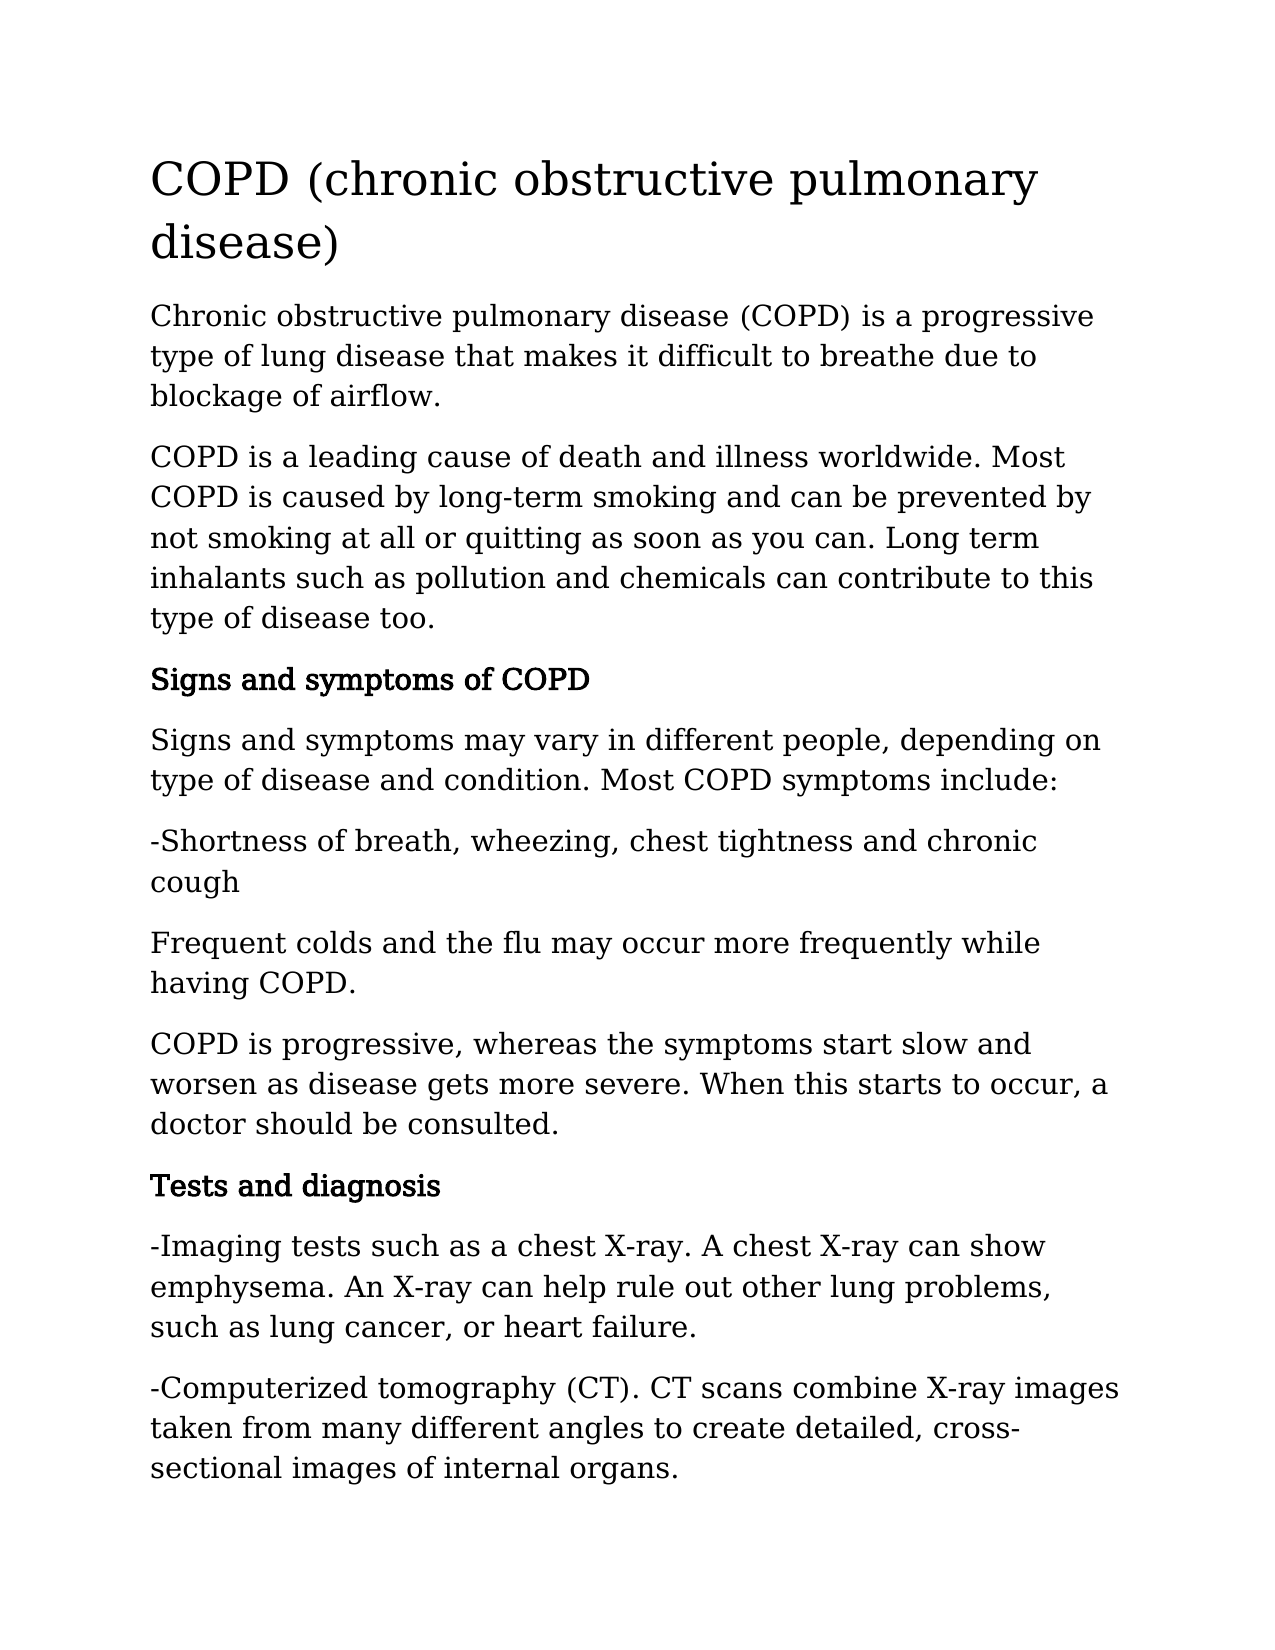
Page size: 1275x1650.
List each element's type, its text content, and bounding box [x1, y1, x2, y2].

text -Computerized tomography (CT). CT scans combine X-ray images taken from many different angles to create detailed, cross-sectional images of internal organs. [150, 1369, 1125, 1485]
text Signs and symptoms of COPD [150, 661, 1125, 696]
text Frequent colds and the flu may occur more frequently while having COPD. [150, 924, 1125, 999]
text Tests and diagnosis [150, 1167, 1125, 1202]
text Chronic obstructive pulmonary disease (COPD) is a progressive type of lung disease that makes it difficult to breathe due to blockage of airflow. [150, 297, 1125, 413]
text COPD is progressive, whereas the symptoms start slow and worsen as disease gets more severe. When this starts to occur, a doctor should be consulted. [150, 1025, 1125, 1141]
text Signs and symptoms may vary in different people, depending on type of disease and condition. Most COPD symptoms include: [150, 722, 1125, 797]
text COPD is a leading cause of death and illness worldwide. Most COPD is caused by long-term smoking and can be prevented by not smoking at all or quitting as soon as you can. Long term inhalants such as pollution and chemicals can contribute to this type of disease too. [150, 439, 1125, 634]
text COPD (chronic obstructive pulmonary disease) [150, 150, 1125, 268]
text -Shortness of breath, wheezing, chest tightness and chronic cough [150, 823, 1125, 898]
text -Imaging tests such as a chest X-ray. A chest X-ray can show emphysema. An X-ray can help rule out other lung problems, such as lung cancer, or heart failure. [150, 1228, 1125, 1343]
